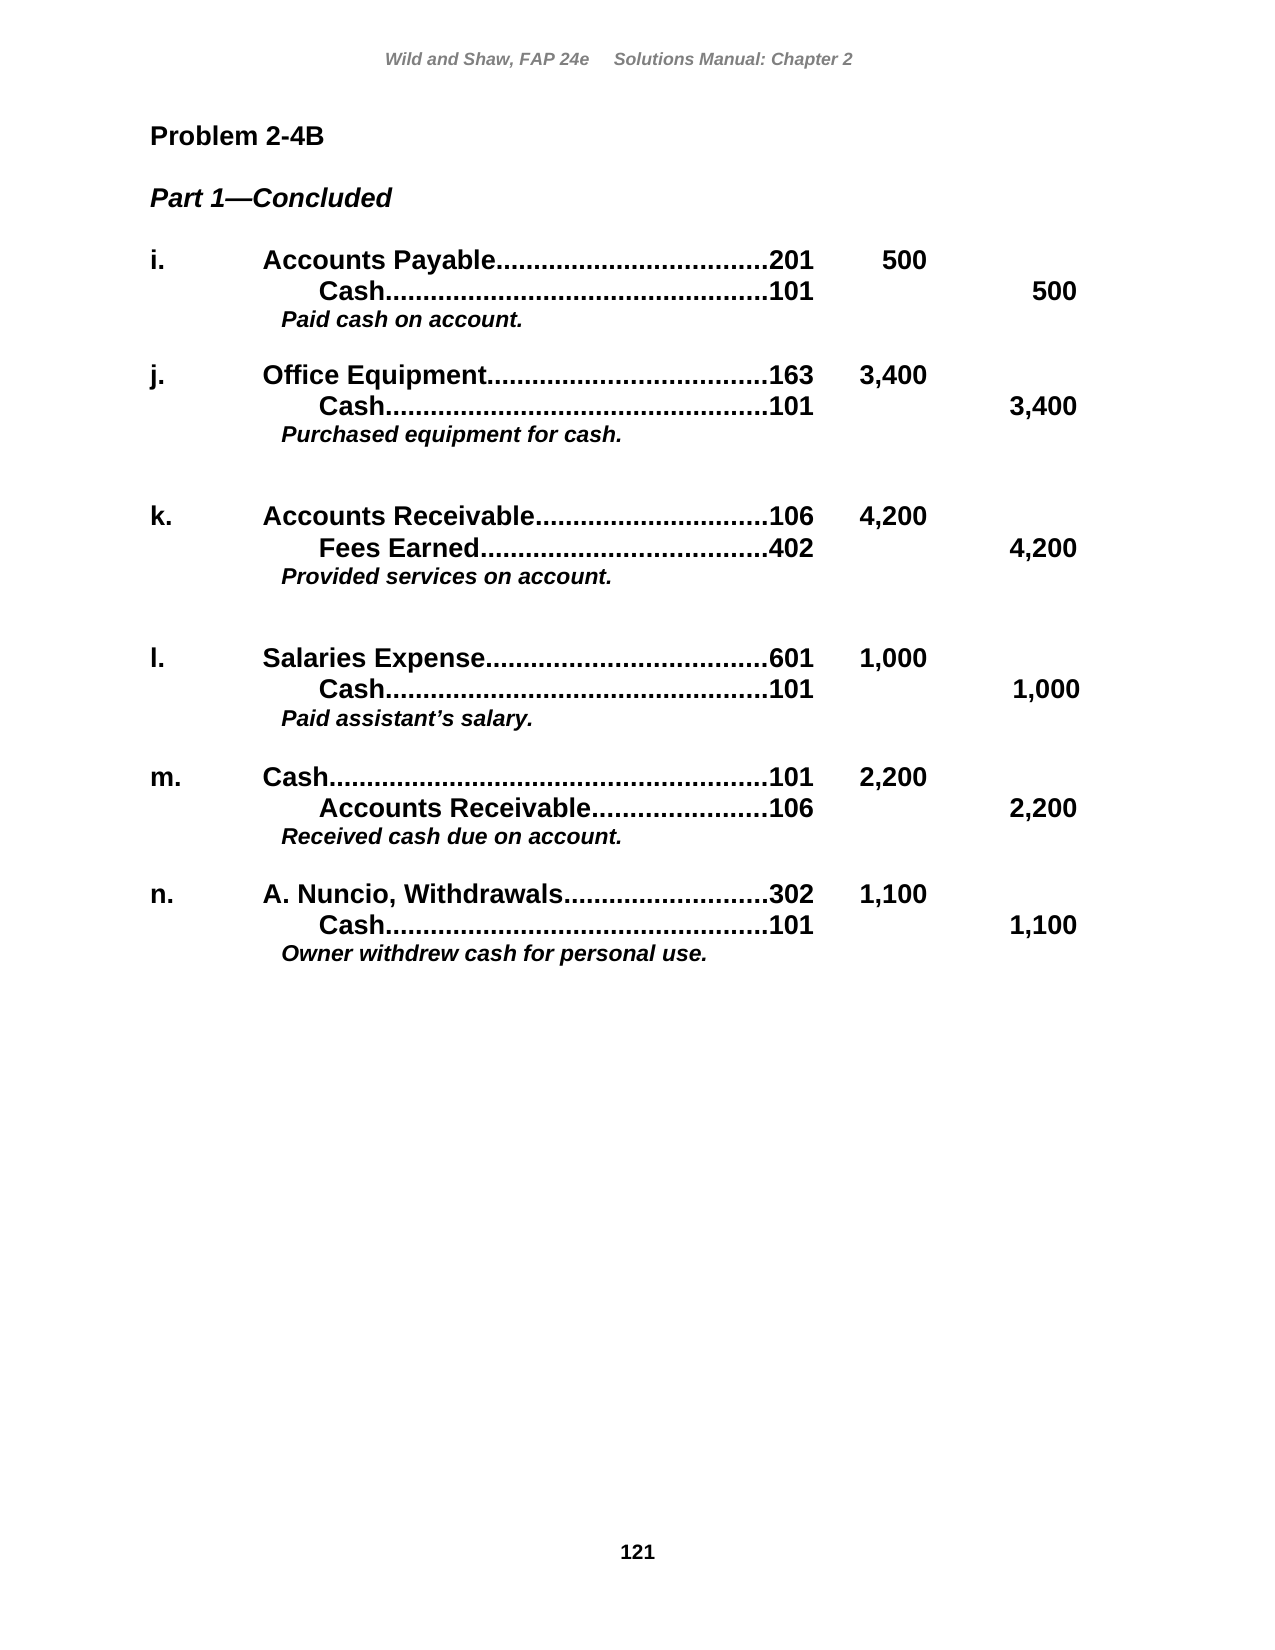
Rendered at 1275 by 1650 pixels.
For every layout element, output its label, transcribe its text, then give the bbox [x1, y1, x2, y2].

text Received cash due on account. [150, 823, 1116, 849]
text n. A. Nuncio, Withdrawals 302 1,100 [150, 878, 1125, 909]
text i. Accounts Payable 201 500 [150, 244, 1125, 275]
text Cash 101 1,000 [150, 673, 1116, 704]
text Problem 2-4B [150, 120, 1125, 151]
text Cash 101 3,400 [150, 390, 1125, 421]
text Paid cash on account. [150, 306, 758, 332]
text Accounts Receivable 106 2,200 [150, 792, 1181, 823]
text Part 1—Concluded [150, 182, 1125, 214]
text Provided services on account. [150, 563, 758, 589]
text Owner withdrew cash for personal use. [150, 940, 1181, 967]
text Paid assistant’s salary. [150, 704, 758, 731]
text j. Office Equipment 163 3,400 [150, 359, 1125, 390]
text Cash 101 500 [150, 275, 1125, 306]
text k. Accounts Receivable 106 4,200 [150, 500, 1125, 532]
text Fees Earned 402 4,200 [150, 532, 1125, 563]
text Purchased equipment for cash. [150, 421, 758, 448]
text m. Cash 101 2,200 [150, 761, 1125, 792]
text Cash 101 1,100 [150, 909, 1181, 940]
text l. Salaries Expense 601 1,000 [150, 642, 1125, 673]
